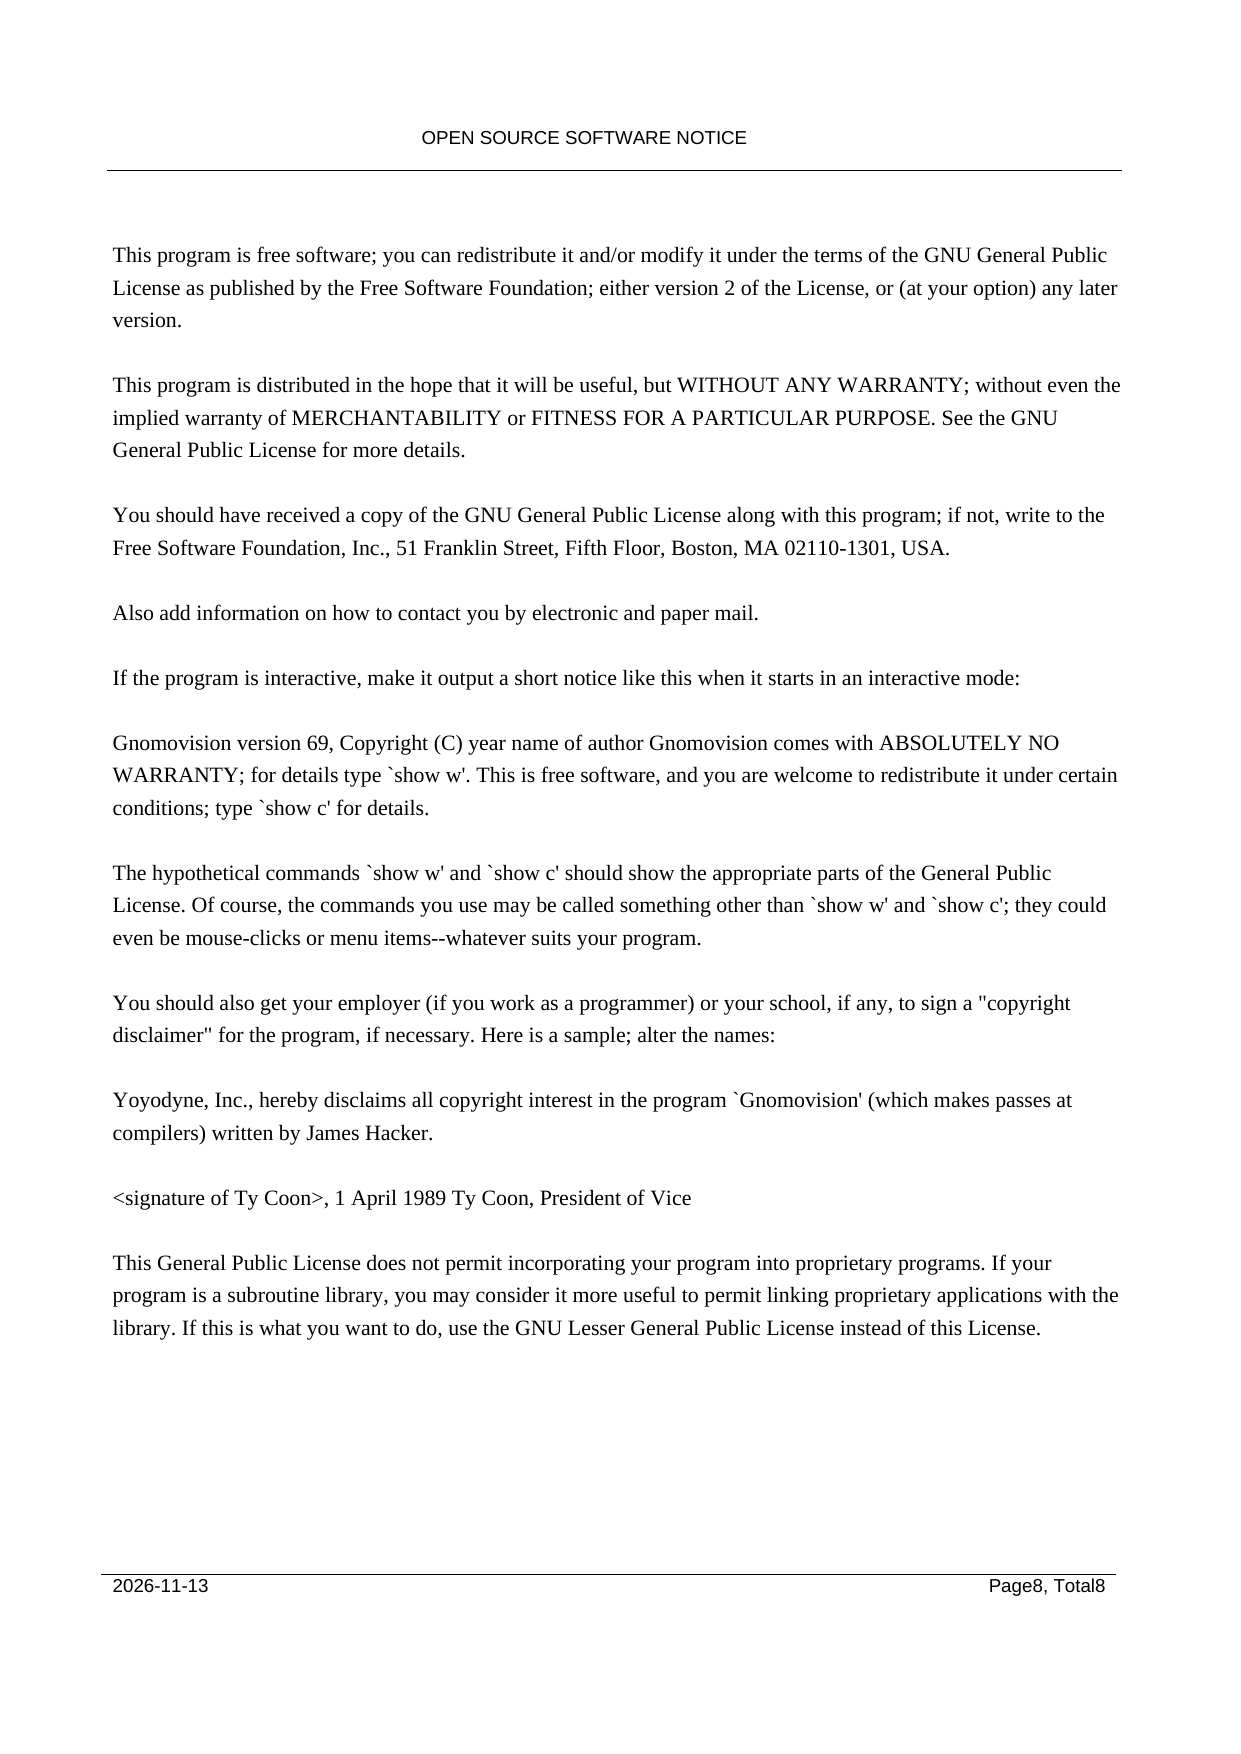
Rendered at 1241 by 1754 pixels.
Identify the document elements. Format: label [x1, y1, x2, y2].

text [112, 206, 1128, 1344]
